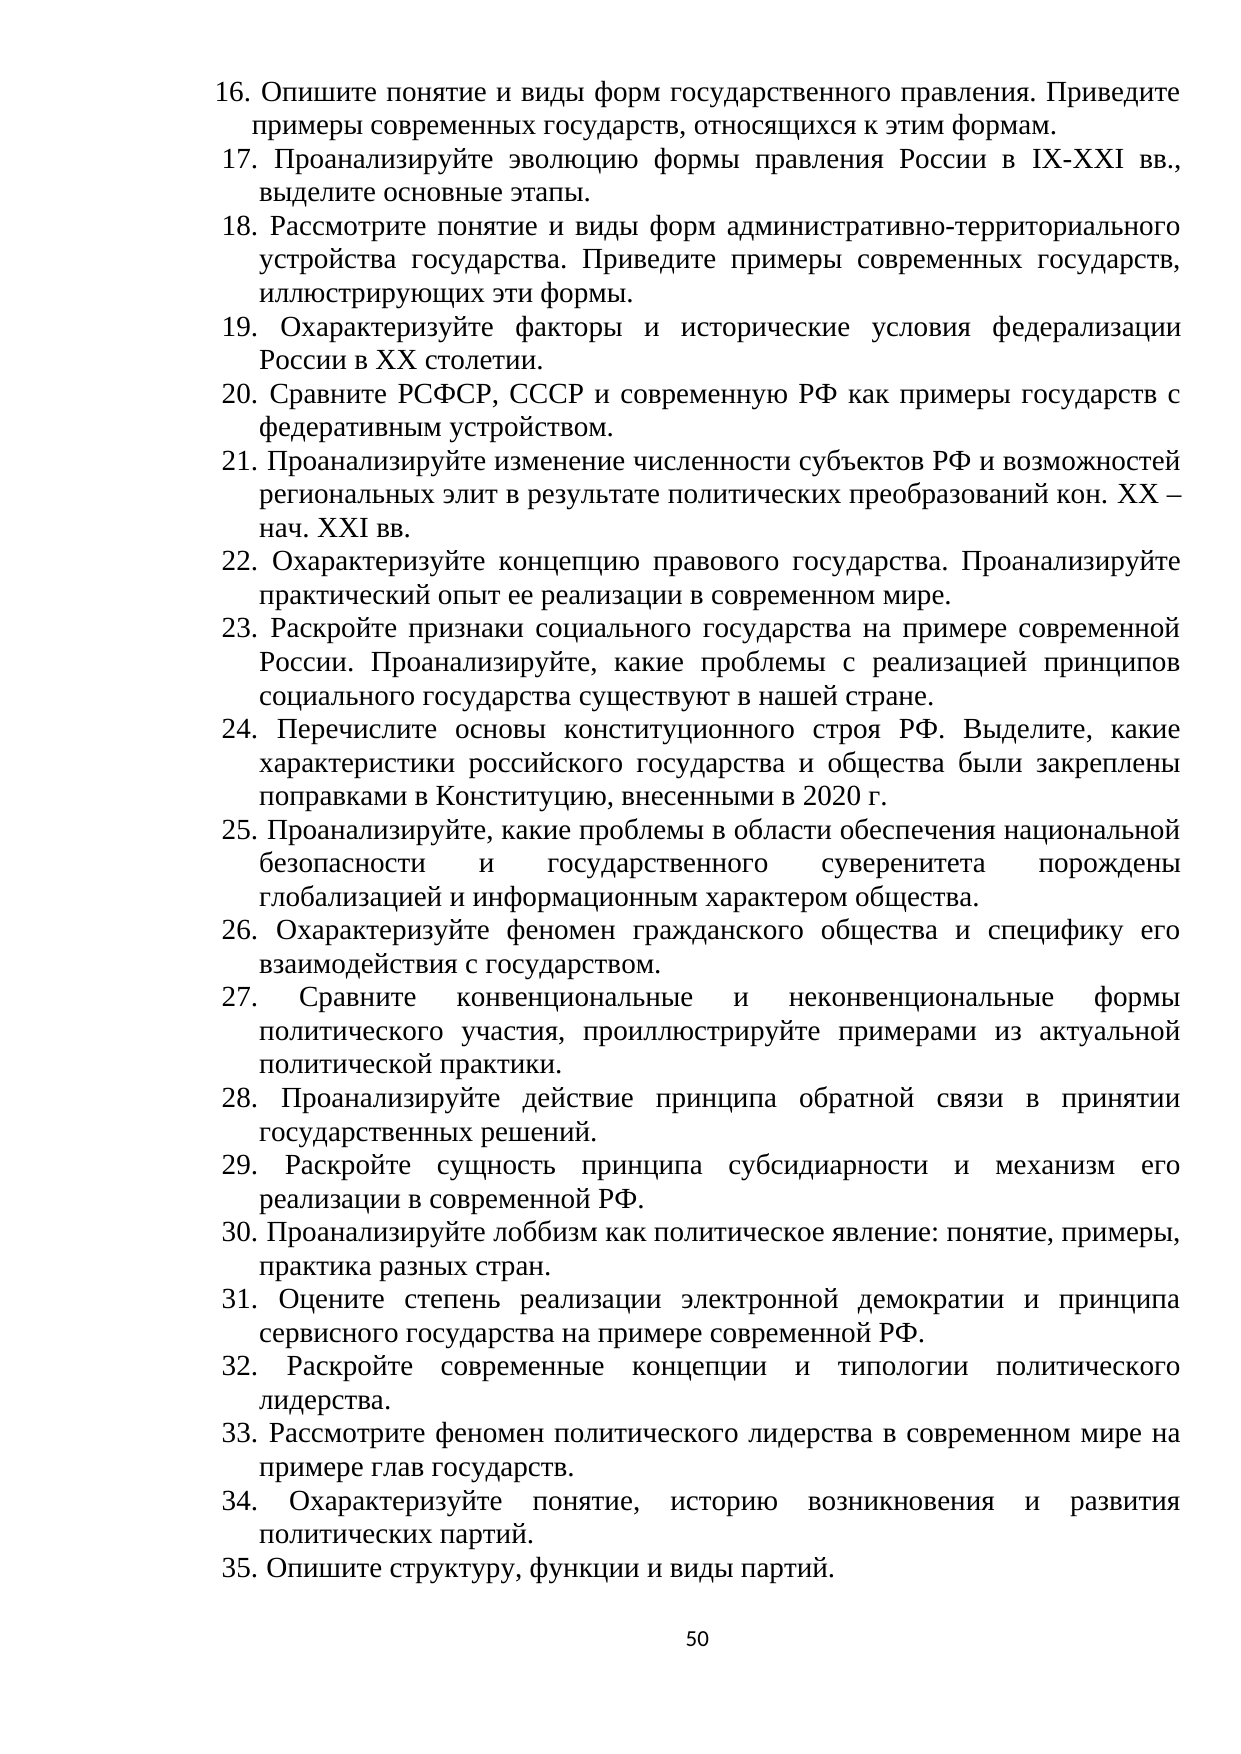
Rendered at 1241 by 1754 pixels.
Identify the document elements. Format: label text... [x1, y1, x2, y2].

list Сравните конвенциональные и неконвенциональные формы политического участия, проиллюстрируйте примерами из актуальной политической практики. [221, 979, 1181, 1080]
list Рассмотрите понятие и виды форм административно-территориального устройства государства. Приведите примеры современных государств, иллюстрирующих эти формы. [221, 208, 1181, 309]
list Сравните РСФСР, СССР и современную РФ как примеры государств с федеративным устройством. [221, 376, 1181, 443]
list Раскройте признаки социального государства на примере современной России. Проанализируйте, какие проблемы с реализацией принципов социального государства существуют в нашей стране. [221, 611, 1181, 711]
list Проанализируйте эволюцию формы правления России в IX-XXI вв., выделите основные этапы. [221, 141, 1181, 208]
list Охарактеризуйте факторы и исторические условия федерализации России в XX столетии. [221, 309, 1181, 376]
list Проанализируйте изменение численности субъектов РФ и возможностей региональных элит в результате политических преобразований кон. XX – нач. XXI вв. [221, 443, 1181, 543]
list Проанализируйте действие принципа обратной связи в принятии государственных решений. [221, 1080, 1181, 1147]
list Опишите структуру, функции и виды партий. [221, 1550, 1181, 1583]
list Охарактеризуйте понятие, историю возникновения и развития политических партий. [221, 1483, 1181, 1550]
list Опишите понятие и виды форм государственного правления. Приведите примеры современных государств, относящихся к этим формам. [214, 74, 1181, 141]
list Проанализируйте, какие проблемы в области обеспечения национальной безопасности и государственного суверенитета порождены глобализацией и информационным характером общества. [221, 812, 1181, 912]
list Проанализируйте лоббизм как политическое явление: понятие, примеры, практика разных стран. [221, 1214, 1181, 1281]
list Рассмотрите феномен политического лидерства в современном мире на примере глав государств. [221, 1416, 1181, 1483]
list Перечислите основы конституционного строя РФ. Выделите, какие характеристики российского государства и общества были закреплены поправками в Конституцию, внесенными в 2020 г. [221, 711, 1181, 812]
list Охарактеризуйте концепцию правового государства. Проанализируйте практический опыт ее реализации в современном мире. [221, 543, 1181, 611]
list Раскройте сущность принципа субсидиарности и механизм его реализации в современной РФ. [221, 1147, 1181, 1214]
list Оцените степень реализации электронной демократии и принципа сервисного государства на примере современной РФ. [221, 1281, 1181, 1348]
list Охарактеризуйте феномен гражданского общества и специфику его взаимодействия с государством. [221, 912, 1181, 979]
list Раскройте современные концепции и типологии политического лидерства. [221, 1348, 1181, 1416]
